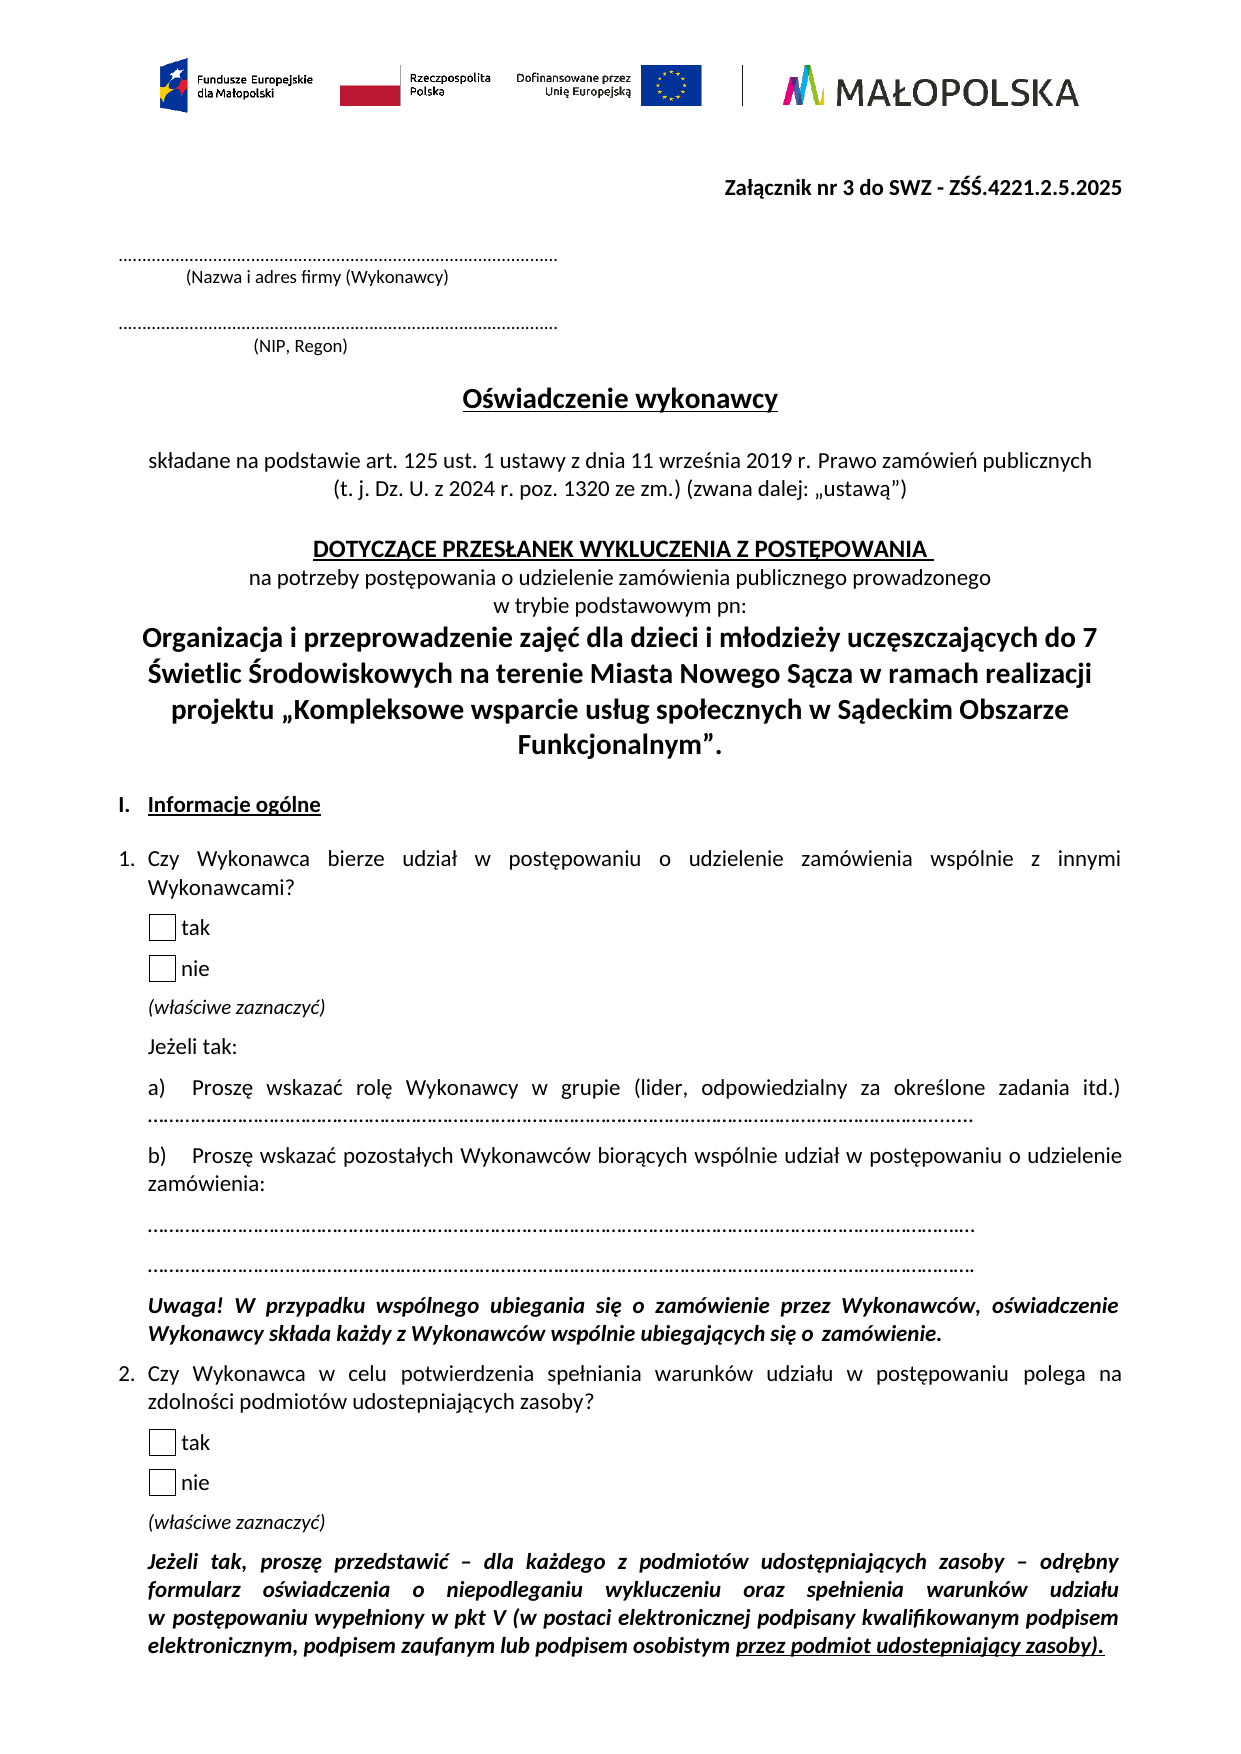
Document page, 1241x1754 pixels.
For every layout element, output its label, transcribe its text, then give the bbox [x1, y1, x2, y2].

text (NIP, Regon) [118, 334, 710, 357]
text (Nazwa i adres firmy (Wykonawcy) [118, 266, 710, 288]
list Czy Wykonawca bierze udział w postępowaniu o udzielenie zamówienia wspólnie z innymi Wykonawcami? [118, 844, 1122, 901]
text w trybie podstawowym pn: [118, 592, 1122, 619]
text ……………………………………………………………………………………………………………………………………….… [148, 1210, 1122, 1238]
list Jeżeli tak, proszę przedstawić – dla każdego z podmiotów udostępniających zasoby – odrębny formularz oświadczenia o niepodleganiu wykluczeniu oraz spełnienia warunków udziału w postępowaniu wypełniony w pkt V (w postaci elektronicznej podpisany kwalifikowanym podpisem elektronicznym, podpisem zaufanym lub podpisem osobistym przez podmiot udostepniający zasoby). [148, 1547, 1122, 1659]
text składane na podstawie art. 125 ust. 1 ustawy z dnia 11 września 2019 r. Prawo zamówień publicznych (t. j. Dz. U. z 2024 r. poz. 1320 ze zm.) (zwana dalej: „ustawą”) [118, 446, 1122, 502]
list tak [148, 1428, 1122, 1456]
text ............................................................................................. [118, 243, 710, 266]
text ............................................................................................. [118, 311, 710, 334]
text Jeżeli tak: [148, 1032, 1122, 1060]
text na potrzeby postępowania o udzielenie zamówienia publicznego prowadzonego [118, 563, 1122, 592]
list Informacje ogólne [118, 790, 1122, 818]
list Proszę wskazać pozostałych Wykonawców biorących wspólnie udział w postępowaniu o udzielenie zamówienia: [148, 1141, 1122, 1197]
text Oświadczenie wykonawcy [118, 380, 1122, 416]
text nie [148, 954, 1122, 982]
text tak [148, 913, 1122, 941]
text …………………………………………………………………………………………………………………………………………. [148, 1250, 1122, 1278]
text Załącznik nr 3 do SWZ - ZŚŚ.4221.2.5.2025 [118, 173, 1122, 201]
text Organizacja i przeprowadzenie zajęć dla dzieci i młodzieży uczęszczających do 7 Świetlic Środowiskowych na terenie Miasta Nowego Sącza w ramach realizacji projektu „Kompleksowe wsparcie usług społecznych w Sądeckim Obszarze Funkcjonalnym”. [118, 619, 1122, 762]
list Czy Wykonawca w celu potwierdzenia spełniania warunków udziału w postępowaniu polega na zdolności podmiotów udostepniających zasoby? [118, 1359, 1122, 1415]
list (właściwe zaznaczyć) [148, 1509, 1122, 1534]
text DOTYCZĄCE PRZESŁANEK WYKLUCZENIA Z POSTĘPOWANIA [118, 533, 1122, 563]
list nie [148, 1468, 1122, 1496]
text (właściwe zaznaczyć) [148, 994, 1122, 1019]
picture [147, 44, 1093, 126]
text Uwaga! W przypadku wspólnego ubiegania się o zamówienie przez Wykonawców, oświadczenie Wykonawcy składa każdy z Wykonawców wspólnie ubiegających się o zamówienie. [148, 1291, 1122, 1347]
list Proszę wskazać rolę Wykonawcy w grupie (lider, odpowiedzialny za określone zadania itd.) …………………………………………………………………………………………………………………………………......... [148, 1073, 1122, 1129]
